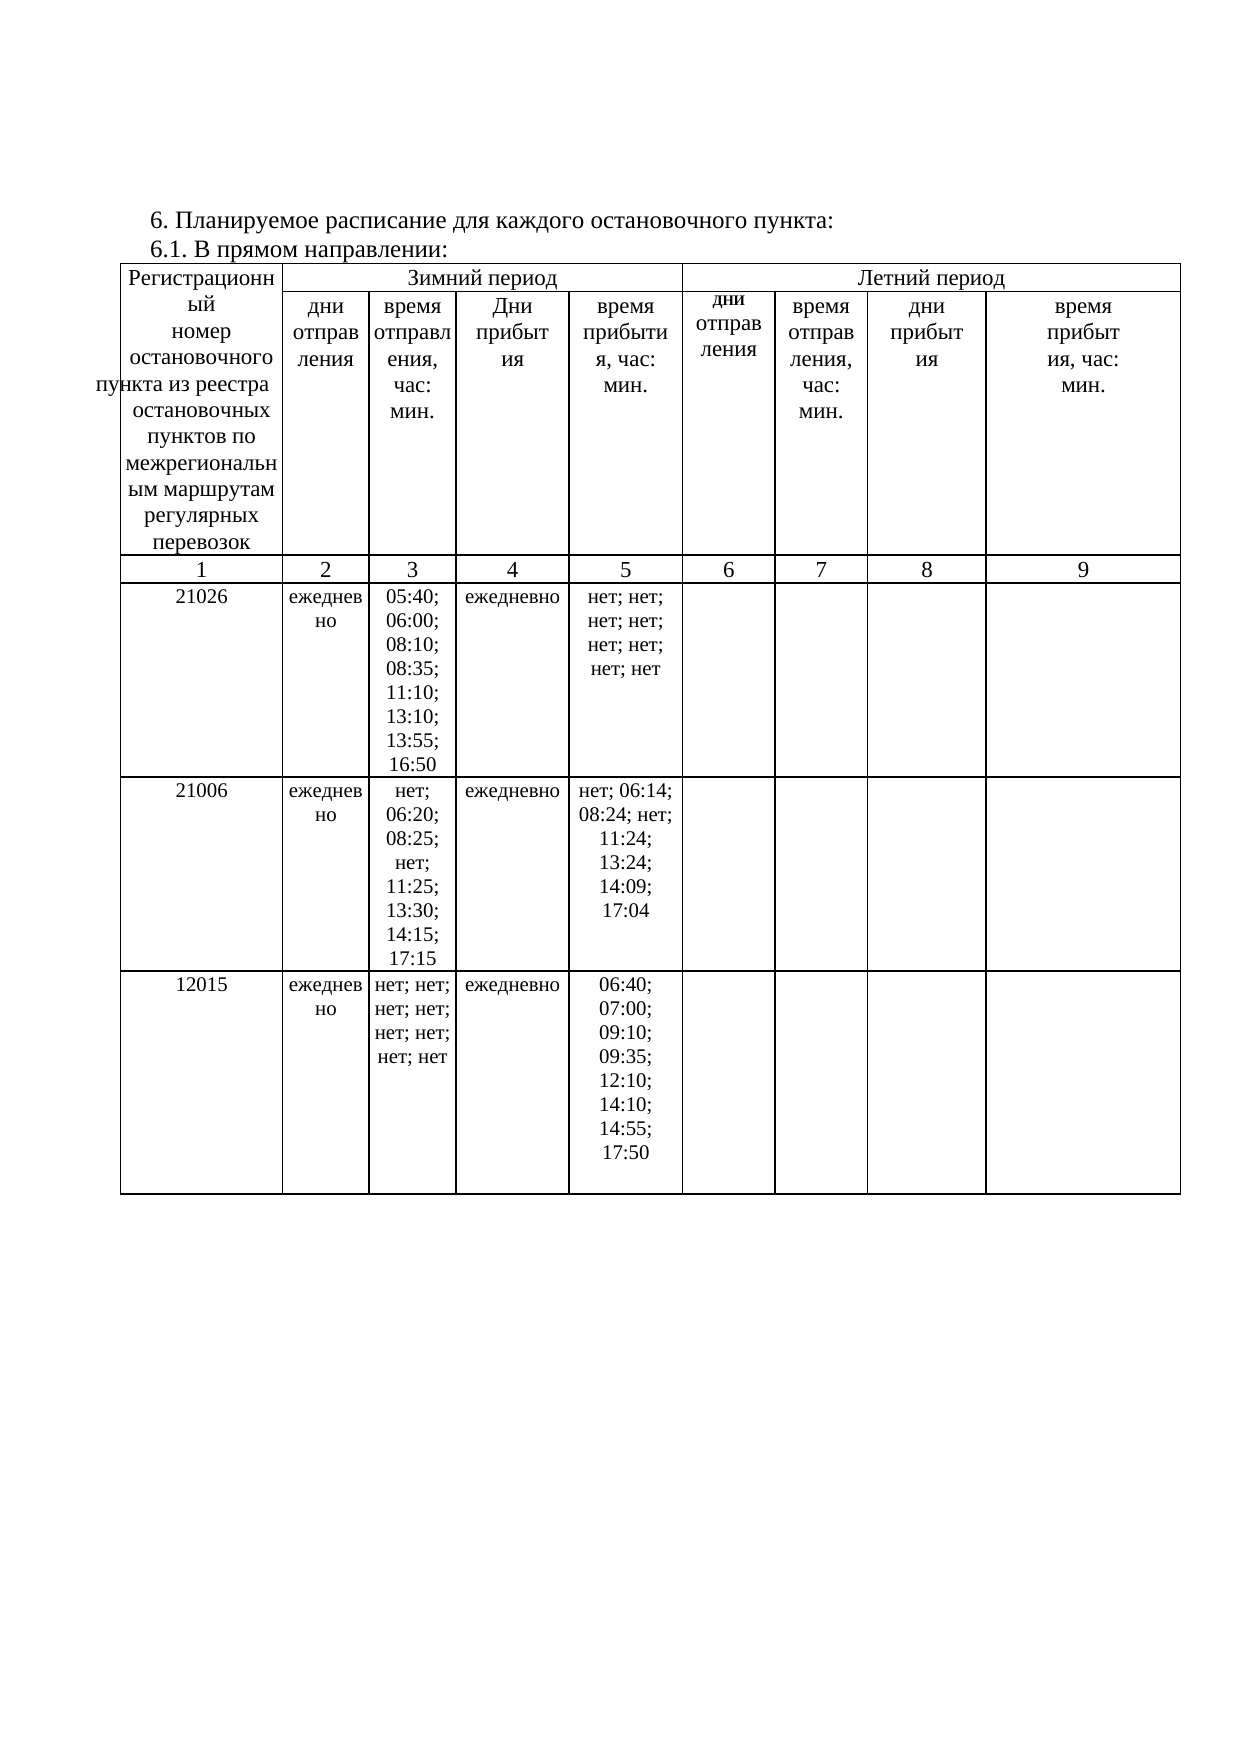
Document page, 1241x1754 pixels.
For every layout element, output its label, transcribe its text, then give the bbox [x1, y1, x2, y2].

table_cell 06:40; 07:00; 09:10; 09:35; 12:10; 14:10; 14:55; 17:50 [570, 972, 682, 1193]
table_cell нет; нет; нет; нет; нет; нет; нет; нет [570, 584, 682, 776]
text 6. Планируемое расписание для каждого остановочного пункта: [150, 205, 1090, 234]
table_cell 5 [570, 556, 682, 582]
table_cell [987, 584, 1180, 776]
table_cell [683, 972, 774, 1193]
table_cell время отправ ления, час: мин. [776, 292, 867, 554]
table_cell [868, 584, 985, 776]
table_header Летний период [683, 264, 1180, 291]
table_cell ежедневно [457, 972, 568, 1193]
table_cell время прибыт ия, час: мин. [987, 292, 1180, 554]
table_cell 21006 [121, 778, 282, 970]
table_header Регистрационный номер остановочного пункта из реестра остановочных пунктов по межрегиональным маршрутам регулярных перевозок [121, 264, 282, 554]
text 6.1. В прямом направлении: [150, 234, 1090, 263]
table_cell 21026 [121, 584, 282, 776]
table_cell нет; 06:20; 08:25; нет; 11:25; 13:30; 14:15; 17:15 [370, 778, 455, 970]
table_cell 9 [987, 556, 1180, 582]
table_cell дни прибыт ия [868, 292, 985, 554]
table_cell время прибыти я, час: мин. [570, 292, 682, 554]
table_cell [683, 778, 774, 970]
table_cell Дни прибыт ия [457, 292, 568, 554]
table_cell ежедневно [283, 972, 368, 1193]
table_cell 1 [121, 556, 282, 582]
table_cell нет; 06:14; 08:24; нет; 11:24; 13:24; 14:09; 17:04 [570, 778, 682, 970]
table_cell [776, 778, 867, 970]
table_cell 4 [457, 556, 568, 582]
table_cell 05:40; 06:00; 08:10; 08:35; 11:10; 13:10; 13:55; 16:50 [370, 584, 455, 776]
table_cell ДНИ отправ ления [683, 292, 774, 554]
table_cell [868, 778, 985, 970]
table_cell время отправл ения, час: мин. [370, 292, 455, 554]
table_cell нет; нет; нет; нет; нет; нет; нет; нет [370, 972, 455, 1193]
table_cell [987, 972, 1180, 1193]
table_cell [683, 584, 774, 776]
table_cell 6 [683, 556, 774, 582]
table_cell дни отправ ления [283, 292, 368, 554]
table_cell 3 [370, 556, 455, 582]
table_cell ежедневно [457, 584, 568, 776]
table_cell 2 [283, 556, 368, 582]
table_cell [868, 972, 985, 1193]
table_cell [776, 972, 867, 1193]
table_header Зимний период [283, 264, 682, 291]
table_cell 8 [868, 556, 985, 582]
table_cell 7 [776, 556, 867, 582]
table_cell ежедневно [283, 584, 368, 776]
table_cell 12015 [121, 972, 282, 1193]
table_cell [776, 584, 867, 776]
table_cell ежедневно [283, 778, 368, 970]
table_cell [987, 778, 1180, 970]
table_cell ежедневно [457, 778, 568, 970]
